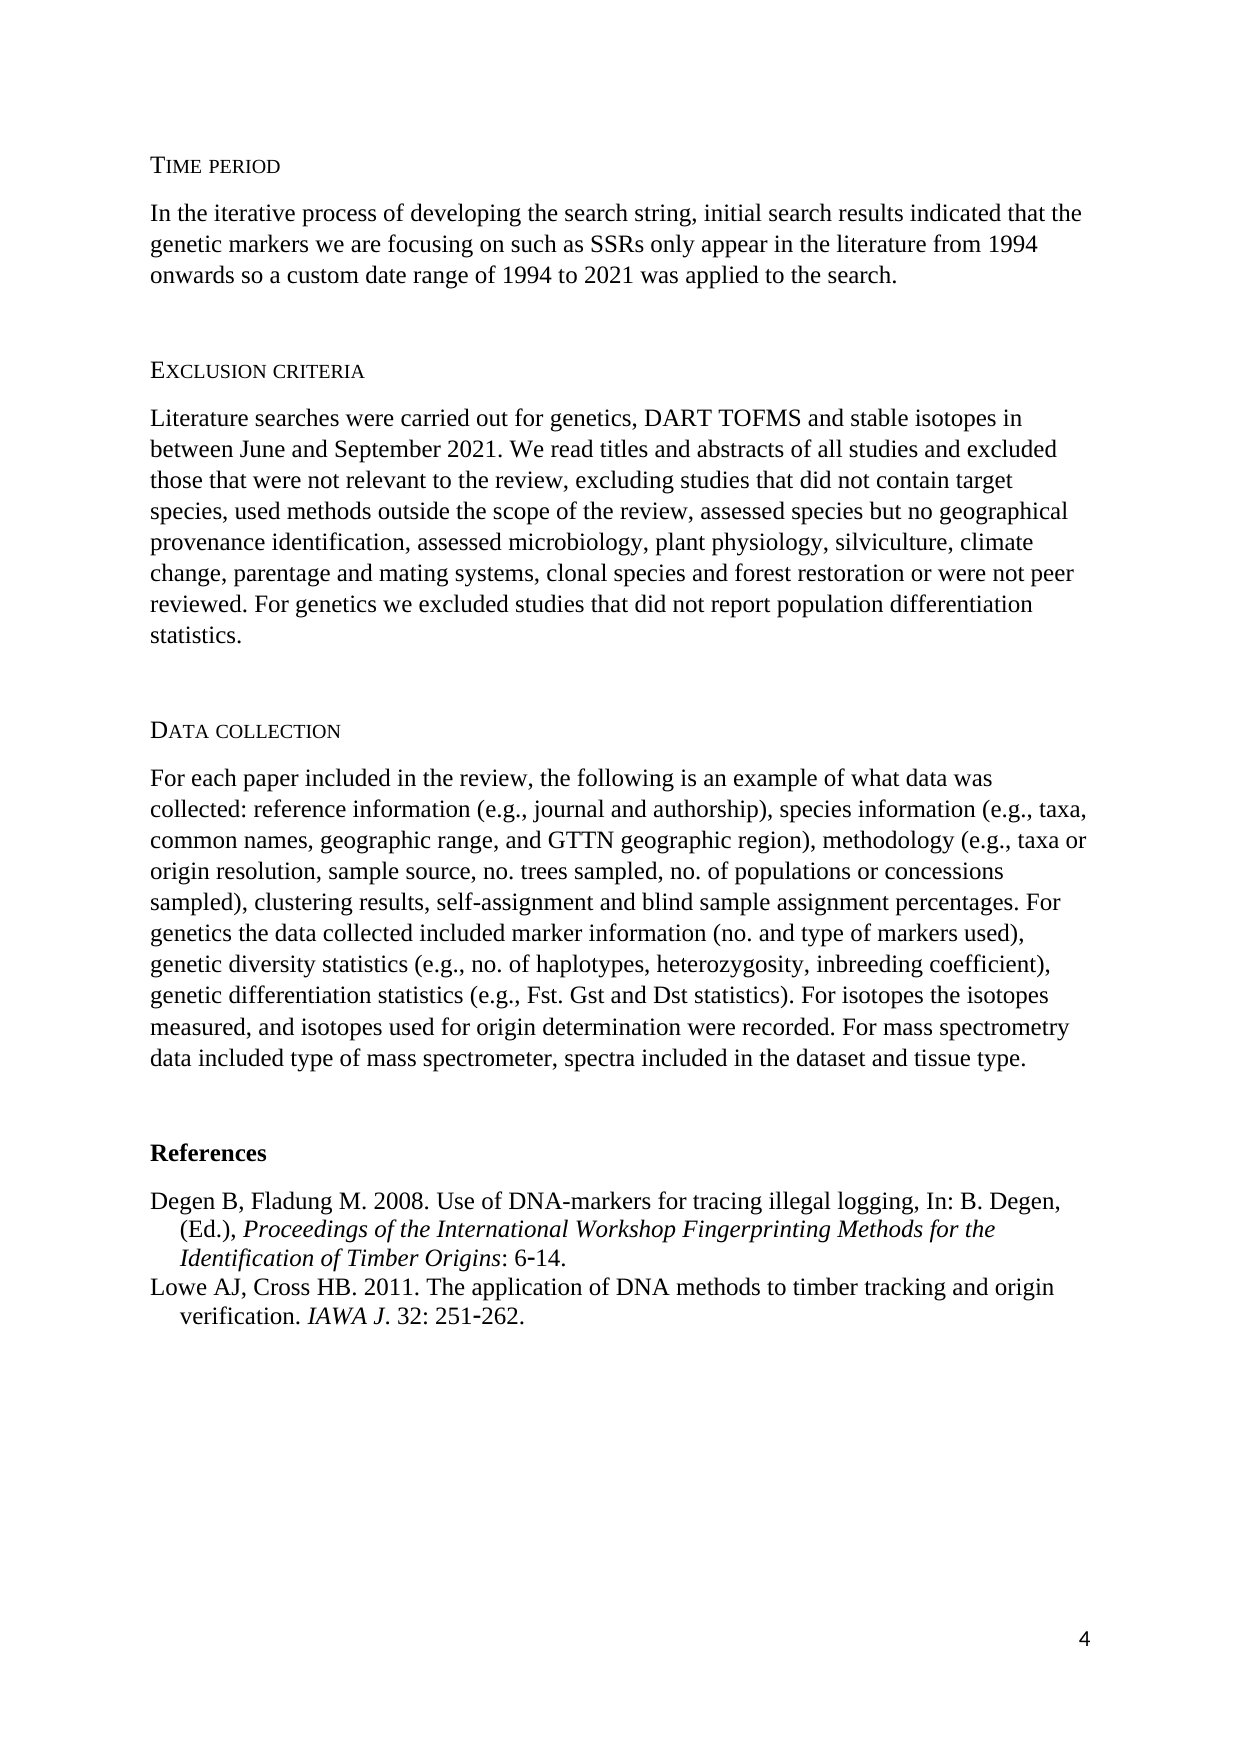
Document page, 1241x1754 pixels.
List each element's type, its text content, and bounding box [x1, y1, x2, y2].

text Data collection [150, 716, 1090, 744]
text Literature searches were carried out for genetics, DART TOFMS and stable isotopes in between June and September 2021. We read titles and abstracts of all studies and excluded those that were not relevant to the review, excluding studies that did not contain target species, used methods outside the scope of the review, assessed species but no geographical provenance identification, assessed microbiology, plant physiology, silviculture, climate change, parentage and mating systems, clonal species and forest restoration or were not peer reviewed. For genetics we excluded studies that did not report population differentiation statistics. [150, 403, 1090, 649]
text For each paper included in the review, the following is an example of what data was collected: reference information (e.g., journal and authorship), species information (e.g., taxa, common names, geographic range, and GTTN geographic region), methodology (e.g., taxa or origin resolution, sample source, no. trees sampled, no. of populations or concessions sampled), clustering results, self-assignment and blind sample assignment percentages. For genetics the data collected included marker information (no. and type of markers used), genetic diversity statistics (e.g., no. of haplotypes, heterozygosity, inbreeding coefficient), genetic differentiation statistics (e.g., Fst. Gst and Dst statistics). For isotopes the isotopes measured, and isotopes used for origin determination were recorded. For mass spectrometry data included type of mass spectrometer, spectra included in the dataset and tissue type. [150, 763, 1090, 1071]
text Exclusion criteria [150, 355, 1090, 384]
text References [150, 1138, 1090, 1167]
text In the iterative process of developing the search string, initial search results indicated that the genetic markers we are focusing on such as SSRs only appear in the literature from 1994 onwards so a custom date range of 1994 to 2021 was applied to the search. [150, 198, 1090, 288]
text Time period [150, 150, 1090, 179]
text Degen B, Fladung M. 2008. Use of DNA-markers for tracing illegal logging, In: B. Degen, (Ed.), Proceedings of the International Workshop Fingerprinting Methods for the Identification of Timber Origins: 614. [150, 1186, 1090, 1272]
text Lowe AJ, Cross HB. 2011. The application of DNA methods to timber tracking and origin verification. IAWA J. 32: 251262. [150, 1272, 1090, 1329]
